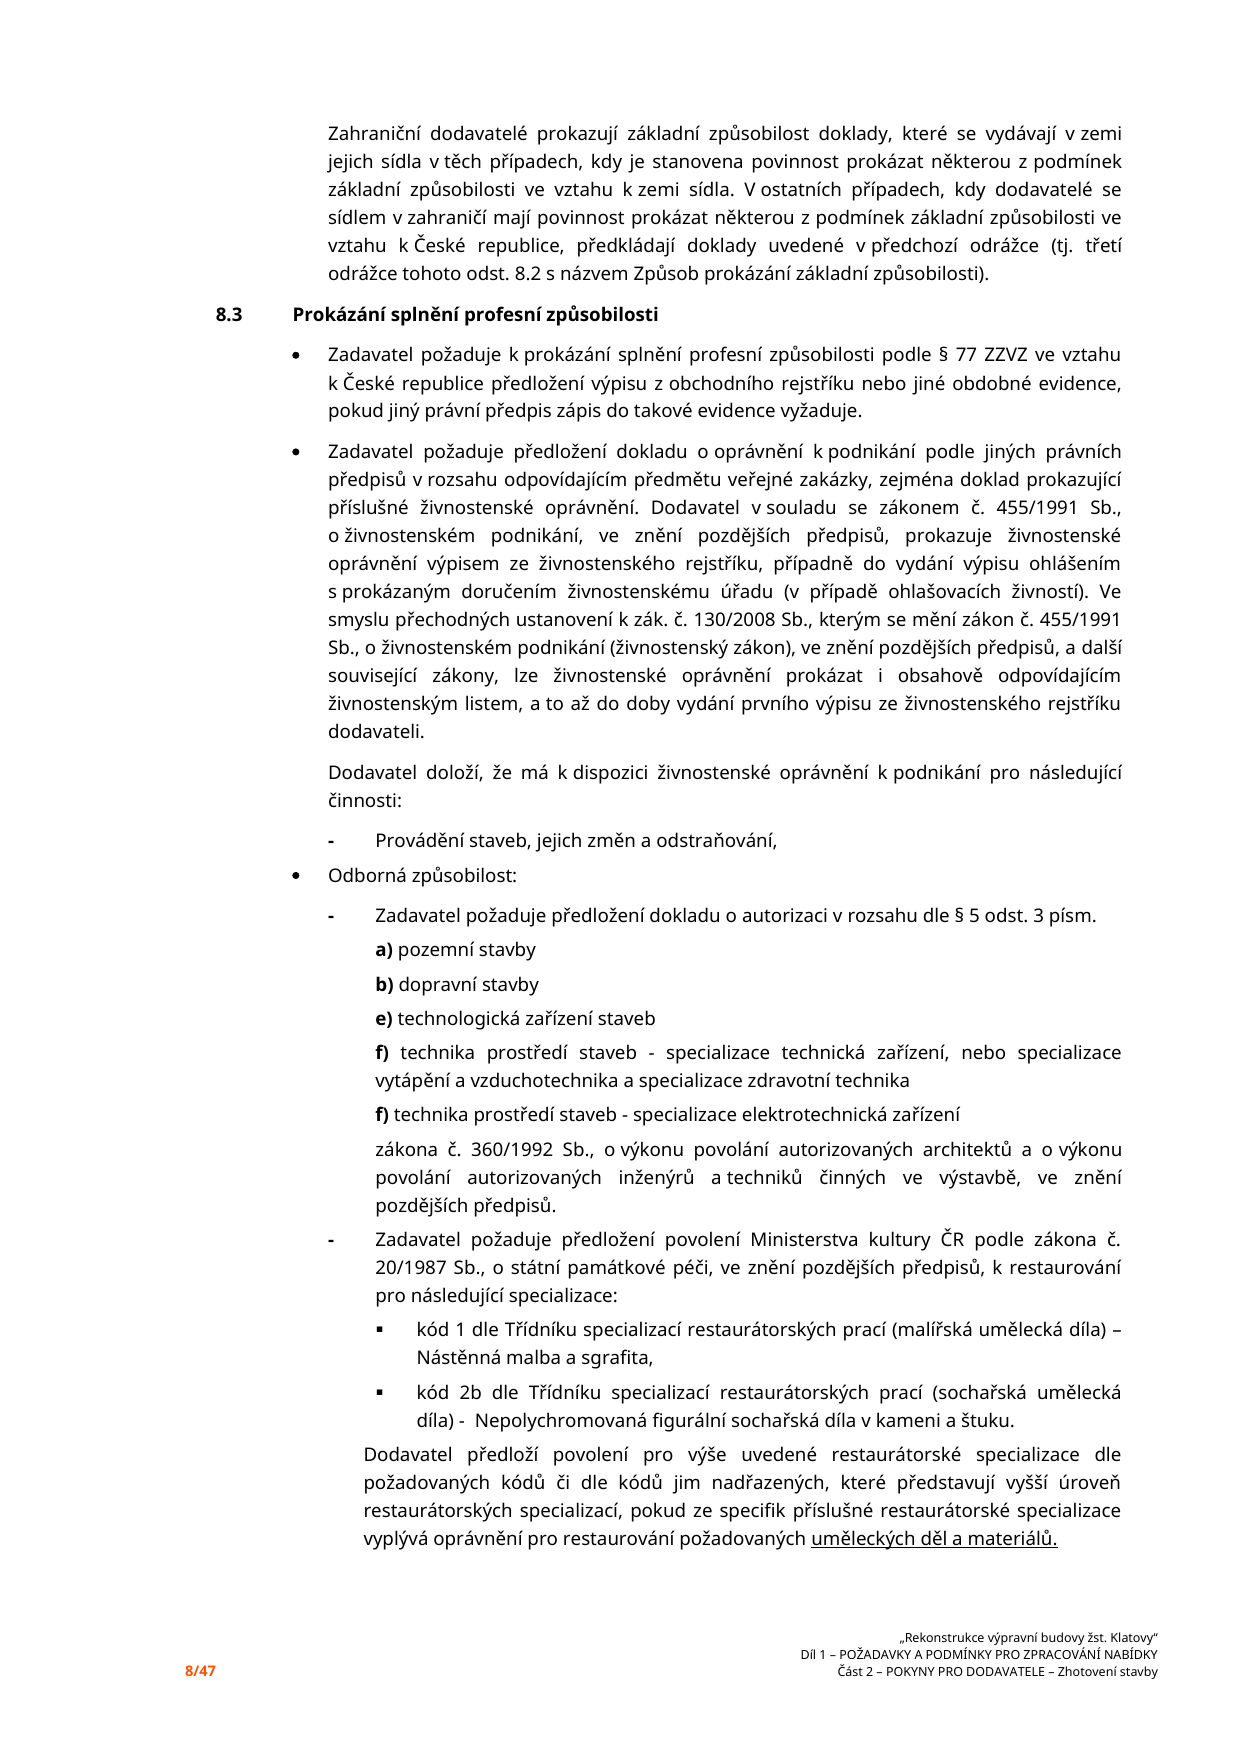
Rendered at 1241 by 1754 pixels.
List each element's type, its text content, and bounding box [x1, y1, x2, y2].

list zákona č. 360/1992 Sb., o výkonu povolání autorizovaných architektů a o výkonu povolání autorizovaných inženýrů a techniků činných ve výstavbě, ve znění pozdějších předpisů. [375, 1136, 1122, 1218]
text Zadavatel požaduje předložení povolení Ministerstva kultury ČR podle zákona č. 20/1987 Sb., o státní památkové péči, ve znění pozdějších předpisů, k restaurování pro následující specializace: [328, 1226, 1122, 1308]
list f) technika prostředí staveb - specializace elektrotechnická zařízení [375, 1102, 1122, 1127]
text Dodavatel doloží, že má k dispozici živnostenské oprávnění k podnikání pro následující činnosti: [328, 759, 1122, 813]
text kód 2b dle Třídníku specializací restaurátorských prací (sochařská umělecká díla) - Nepolychromovaná figurální sochařská díla v kameni a štuku. [375, 1379, 1122, 1432]
text Zadavatel požaduje předložení dokladu o oprávnění k podnikání podle jiných právních předpisů v rozsahu odpovídajícím předmětu veřejné zakázky, zejména doklad prokazující příslušné živnostenské oprávnění. Dodavatel v souladu se zákonem č. 455/1991 Sb., o živnostenském podnikání, ve znění pozdějších předpisů, prokazuje živnostenské oprávnění výpisem ze živnostenského rejstříku, případně do vydání výpisu ohlášením s prokázaným doručením živnostenskému úřadu (v případě ohlašovacích živností). Ve smyslu přechodných ustanovení k zák. č. 130/2008 Sb., kterým se mění zákon č. 455/1991 Sb., o živnostenském podnikání (živnostenský zákon), ve znění pozdějších předpisů, a další související zákony, lze živnostenské oprávnění prokázat i obsahově odpovídajícím živnostenským listem, a to až do doby vydání prvního výpisu ze živnostenského rejstříku dodavateli. [292, 438, 1122, 744]
text kód 1 dle Třídníku specializací restaurátorských prací (malířská umělecká díla) – Nástěnná malba a sgrafita, [375, 1317, 1122, 1370]
text Zadavatel požaduje k prokázání splnění profesní způsobilosti podle § 77 ZZVZ ve vztahu k České republice předložení výpisu z obchodního rejstříku nebo jiné obdobné evidence, pokud jiný právní předpis zápis do takové evidence vyžaduje. [292, 342, 1122, 423]
list b) dopravní stavby [375, 971, 1122, 996]
list Dodavatel předloží povolení pro výše uvedené restaurátorské specializace dle požadovaných kódů či dle kódů jim nadřazených, které představují vyšší úroveň restaurátorských specializací, pokud ze specifik příslušné restaurátorské specializace vyplývá oprávnění pro restaurování požadovaných uměleckých děl a materiálů. [363, 1441, 1122, 1551]
list e) technologická zařízení staveb [375, 1005, 1122, 1031]
text Prokázání splnění profesní způsobilosti [216, 301, 1122, 327]
text Zadavatel požaduje předložení dokladu o autorizaci v rozsahu dle § 5 odst. 3 písm. [328, 902, 1122, 928]
text Zahraniční dodavatelé prokazují základní způsobilost doklady, které se vydávají v zemi jejich sídla v těch případech, kdy je stanovena povinnost prokázat některou z podmínek základní způsobilosti ve vztahu k zemi sídla. V ostatních případech, kdy dodavatelé se sídlem v zahraničí mají povinnost prokázat některou z podmínek základní způsobilosti ve vztahu k České republice, předkládají doklady uvedené v předchozí odrážce (tj. třetí odrážce tohoto odst. 8.2 s názvem Způsob prokázání základní způsobilosti). [328, 121, 1122, 286]
list a) pozemní stavby [375, 937, 1122, 962]
text Provádění staveb, jejich změn a odstraňování, [328, 828, 1122, 853]
text Odborná způsobilost: [292, 862, 1122, 887]
list f) technika prostředí staveb - specializace technická zařízení, nebo specializace vytápění a vzduchotechnika a specializace zdravotní technika [375, 1039, 1122, 1093]
